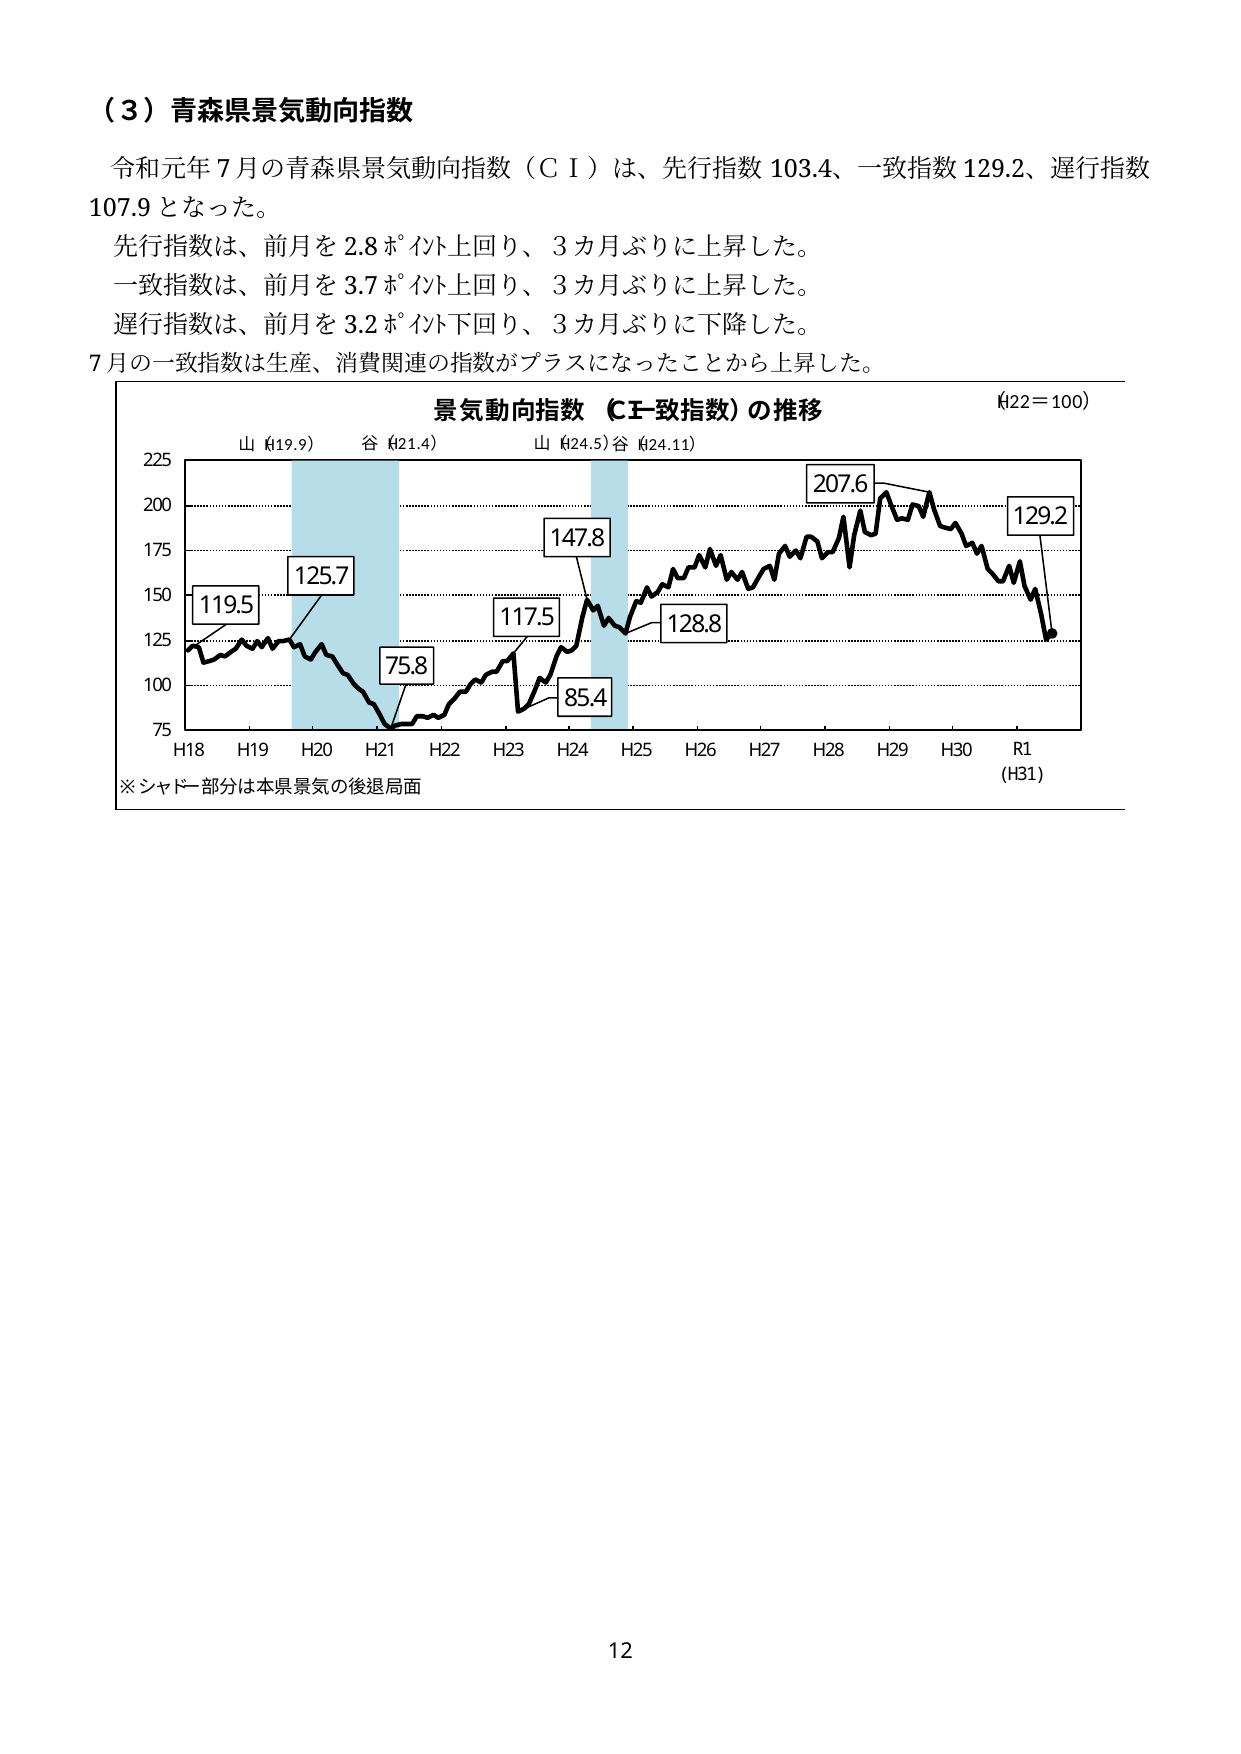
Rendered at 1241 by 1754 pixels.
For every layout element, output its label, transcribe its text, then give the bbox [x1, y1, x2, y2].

text 一致指数は、前月を3.7 ﾎﾟｲﾝﾄ上回り、３カ月ぶりに上昇した。 [89, 264, 1152, 303]
text 令和元年7月の青森県景気動向指数（ＣＩ）は、先行指数103.4、一致指数129.2、遅行指数107.9となった。 [89, 148, 1152, 226]
text 遅行指数は、前月を3.2 ﾎﾟｲﾝﾄ下回り、３カ月ぶりに下降した。 [89, 303, 1152, 342]
text （３）青森県景気動向指数 [89, 70, 1152, 148]
text 先行指数は、前月を2.8 ﾎﾟｲﾝﾄ上回り、３カ月ぶりに上昇した。 [89, 226, 1152, 264]
text 7月の一致指数は生産、消費関連の指数がプラスになったことから上昇した。 [89, 342, 1152, 381]
